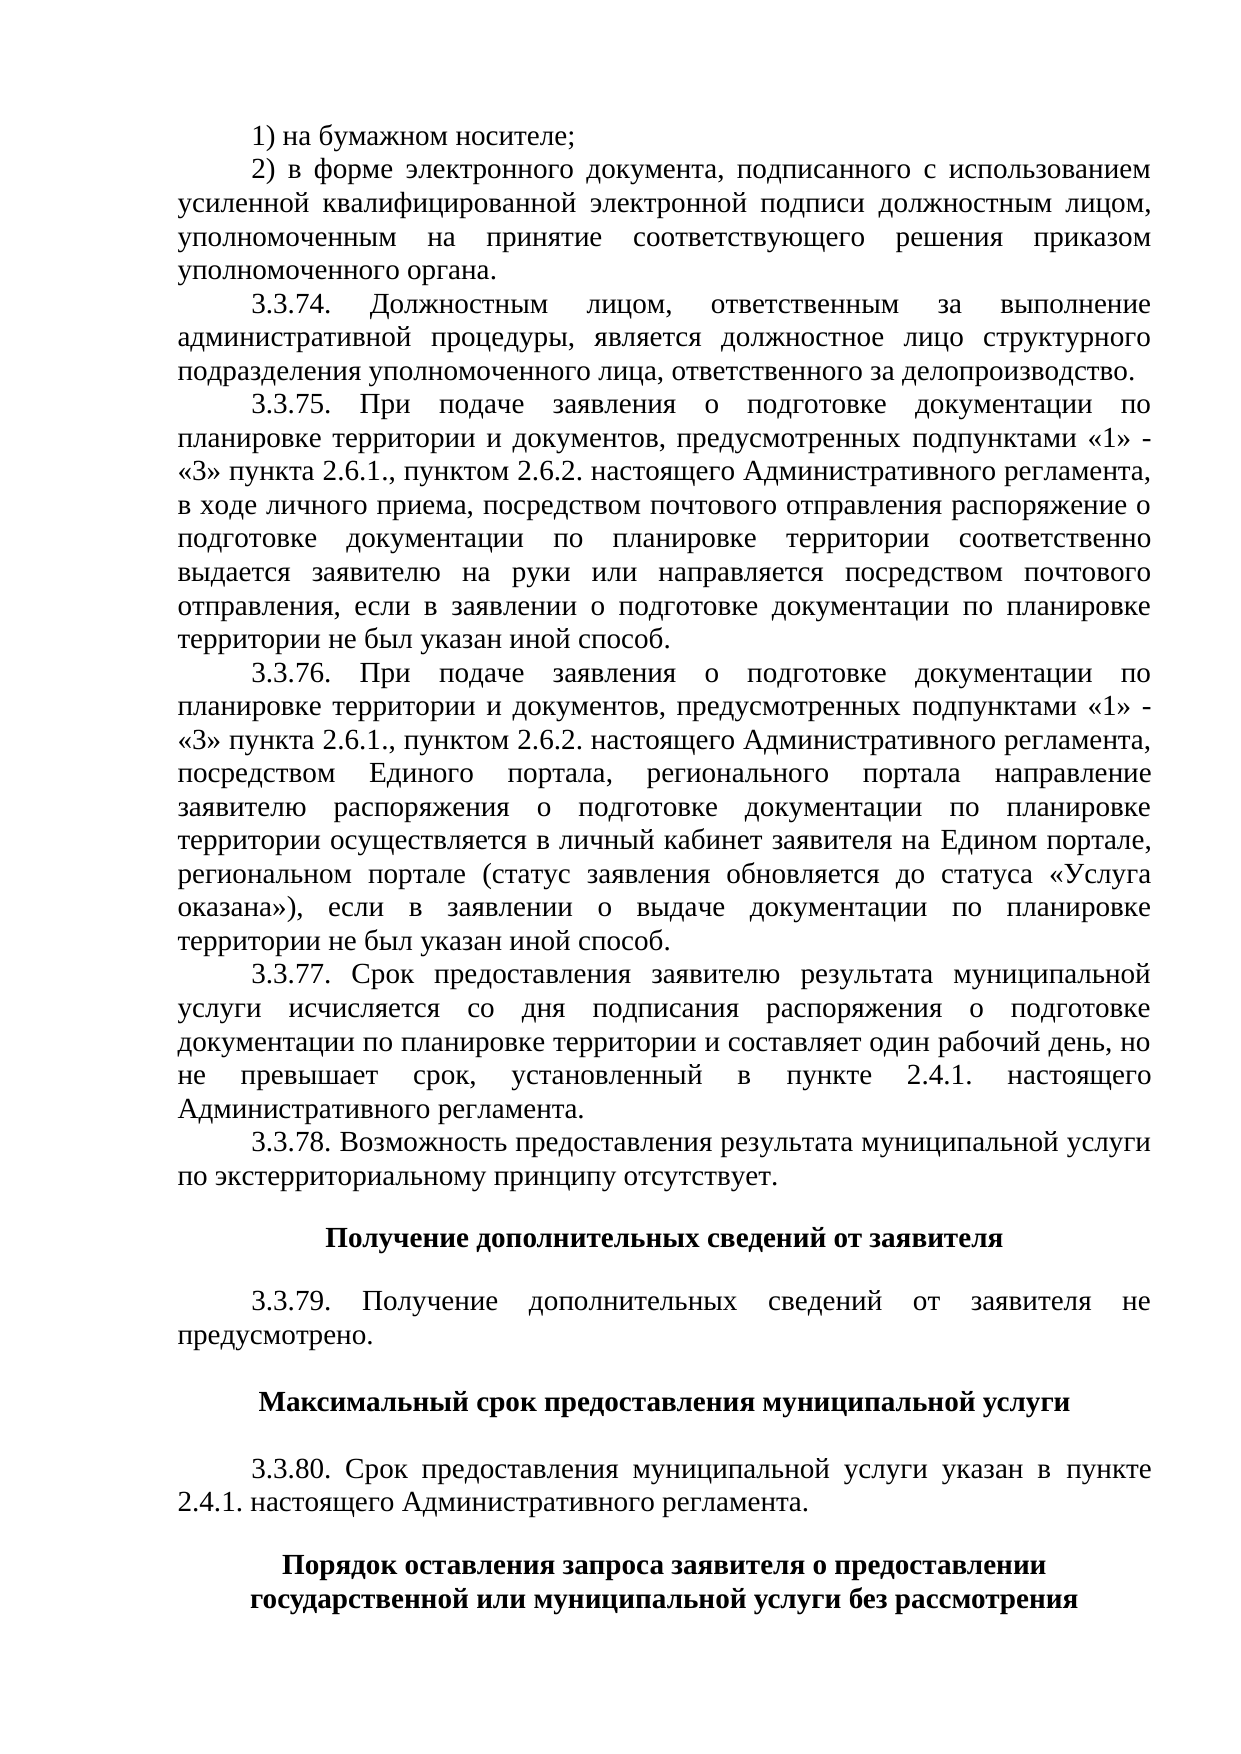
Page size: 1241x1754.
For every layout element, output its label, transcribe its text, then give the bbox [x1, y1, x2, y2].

subtitle Максимальный срок предоставления муниципальной услуги [177, 1384, 1152, 1417]
text 3.3.77. Срок предоставления заявителю результата муниципальной услуги исчисляется со дня подписания распоряжения о подготовке документации по планировке территории и составляет один рабочий день, но не превышает срок, установленный в пункте 2.4.1. настоящего Административного регламента. [177, 957, 1152, 1124]
text 3.3.79. Получение дополнительных сведений от заявителя не предусмотрено. [177, 1283, 1152, 1350]
text 1) на бумажном носителе; [177, 118, 1152, 152]
subtitle Получение дополнительных сведений от заявителя [177, 1221, 1152, 1254]
text 2) в форме электронного документа, подписанного с использованием усиленной квалифицированной электронной подписи должностным лицом, уполномоченным на принятие соответствующего решения приказом уполномоченного органа. [177, 152, 1152, 286]
text 3.3.78. Возможность предоставления результата муниципальной услуги по экстерриториальному принципу отсутствует. [177, 1124, 1152, 1191]
text 3.3.80. Срок предоставления муниципальной услуги указан в пункте 2.4.1. настоящего Административного регламента. [177, 1451, 1152, 1518]
text 3.3.74. Должностным лицом, ответственным за выполнение административной процедуры, является должностное лицо структурного подразделения уполномоченного лица, ответственного за делопроизводство. [177, 286, 1152, 386]
subtitle Порядок оставления запроса заявителя о предоставлении государственной или муниципальной услуги без рассмотрения [177, 1547, 1152, 1614]
text 3.3.76. При подаче заявления о подготовке документации по планировке территории и документов, предусмотренных подпунктами «1» - «3» пункта 2.6.1., пунктом 2.6.2. настоящего Административного регламента, посредством Единого портала, регионального портала направление заявителю распоряжения о подготовке документации по планировке территории осуществляется в личный кабинет заявителя на Едином портале, региональном портале (статус заявления обновляется до статуса «Услуга оказана»), если в заявлении о выдаче документации по планировке территории не был указан иной способ. [177, 655, 1152, 957]
text 3.3.75. При подаче заявления о подготовке документации по планировке территории и документов, предусмотренных подпунктами «1» - «3» пункта 2.6.1., пунктом 2.6.2. настоящего Административного регламента, в ходе личного приема, посредством почтового отправления распоряжение о подготовке документации по планировке территории соответственно выдается заявителю на руки или направляется посредством почтового отправления, если в заявлении о подготовке документации по планировке территории не был указан иной способ. [177, 386, 1152, 655]
